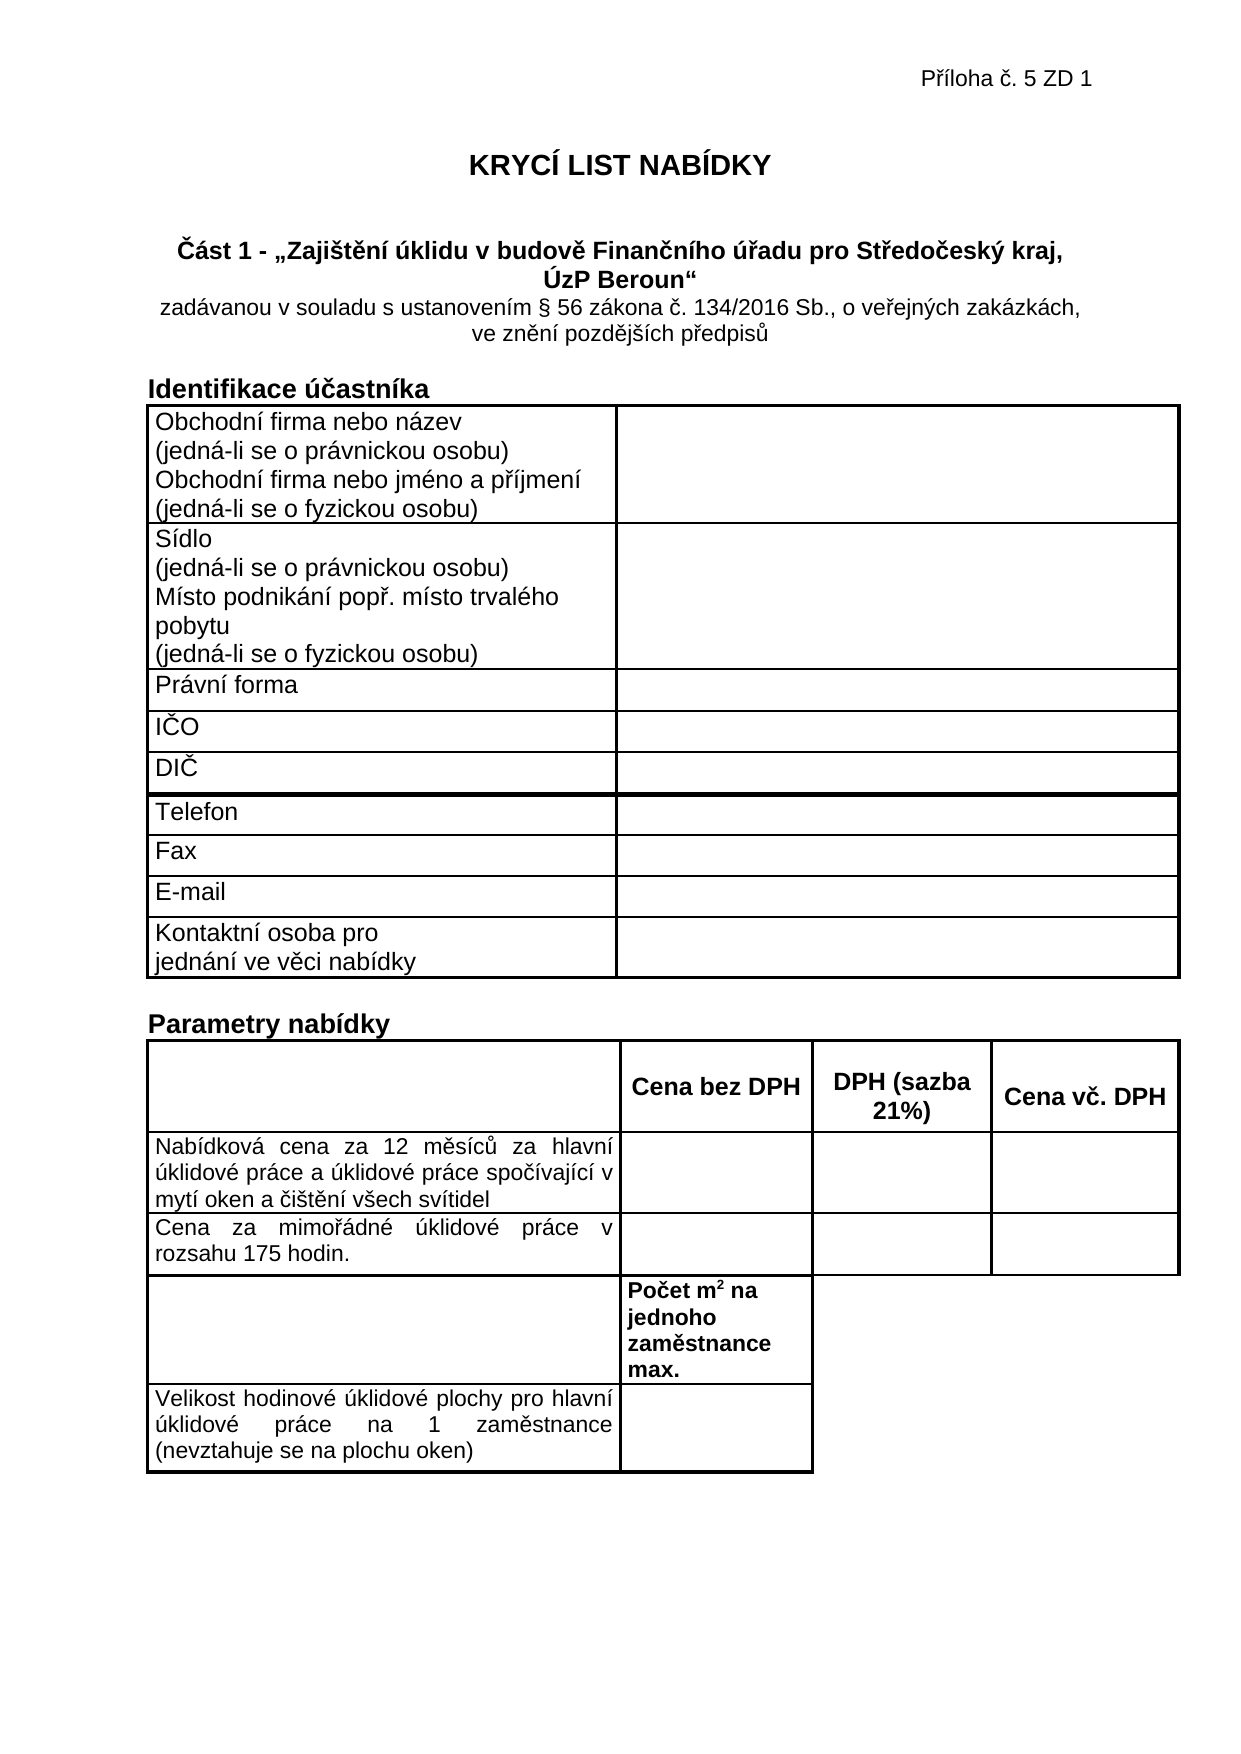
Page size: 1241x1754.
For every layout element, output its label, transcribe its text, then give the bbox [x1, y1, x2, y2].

table_header Cena bez DPH [622, 1042, 811, 1131]
table_cell [618, 524, 1177, 668]
table_cell [618, 753, 1177, 792]
table_cell [618, 712, 1177, 751]
table_cell Velikost hodinové úklidové plochy pro hlavní úklidové práce na 1 zaměstnance (nevztahuje se na plochu oken) [149, 1385, 619, 1470]
table_header Obchodní firma nebo název (jedná-li se o právnickou osobu) Obchodní firma nebo jméno a příjmení (jedná-li se o fyzickou osobu) [149, 407, 615, 522]
table_cell [622, 1385, 811, 1470]
table_cell [814, 1133, 990, 1212]
text Část 1 - „Zajištění úklidu v budově Finančního úřadu pro Středočeský kraj, [148, 236, 1092, 265]
table_cell Telefon [149, 797, 615, 833]
text ÚzP Beroun“ [148, 265, 1092, 294]
table_cell Cena za mimořádné úklidové práce v rozsahu 175 hodin. [149, 1214, 619, 1274]
text zadávanou v souladu s ustanovením § 56 zákona č. 134/2016 Sb., o veřejných zakázkách, ve znění pozdějších předpisů [148, 294, 1092, 347]
table_cell Právní forma [149, 670, 615, 709]
subtitle KRYCÍ LIST NABÍDKY [148, 148, 1092, 181]
table_cell [618, 918, 1177, 976]
table_cell Fax [149, 836, 615, 875]
table_cell [814, 1214, 990, 1274]
table_cell DIČ [149, 753, 615, 792]
table_cell [618, 797, 1177, 833]
table_header DPH (sazba 21%) [814, 1042, 990, 1131]
table_cell [993, 1214, 1177, 1274]
table_header [618, 407, 1177, 522]
table_cell [618, 877, 1177, 916]
table_cell [622, 1133, 811, 1212]
table_cell [618, 670, 1177, 709]
table_cell [618, 836, 1177, 875]
table_cell [622, 1214, 811, 1274]
table_cell [149, 1277, 619, 1383]
table_header [149, 1042, 619, 1131]
table_cell IČO [149, 712, 615, 751]
table_header Cena vč. DPH [993, 1042, 1177, 1131]
table_cell Sídlo (jedná-li se o právnickou osobu) Místo podnikání popř. místo trvalého pobytu (jedná-li se o fyzickou osobu) [149, 524, 615, 668]
table_cell Kontaktní osoba pro jednání ve věci nabídky [149, 918, 615, 976]
subtitle Parametry nabídky [148, 1008, 1092, 1039]
subtitle Identifikace účastníka [148, 373, 1092, 404]
table_cell Nabídková cena za 12 měsíců za hlavní úklidové práce a úklidové práce spočívající v mytí oken a čištění všech svítidel [149, 1133, 619, 1212]
table_cell E-mail [149, 877, 615, 916]
table_cell Počet m2 na jednoho zaměstnance max. [622, 1277, 811, 1383]
table_cell [993, 1133, 1177, 1212]
